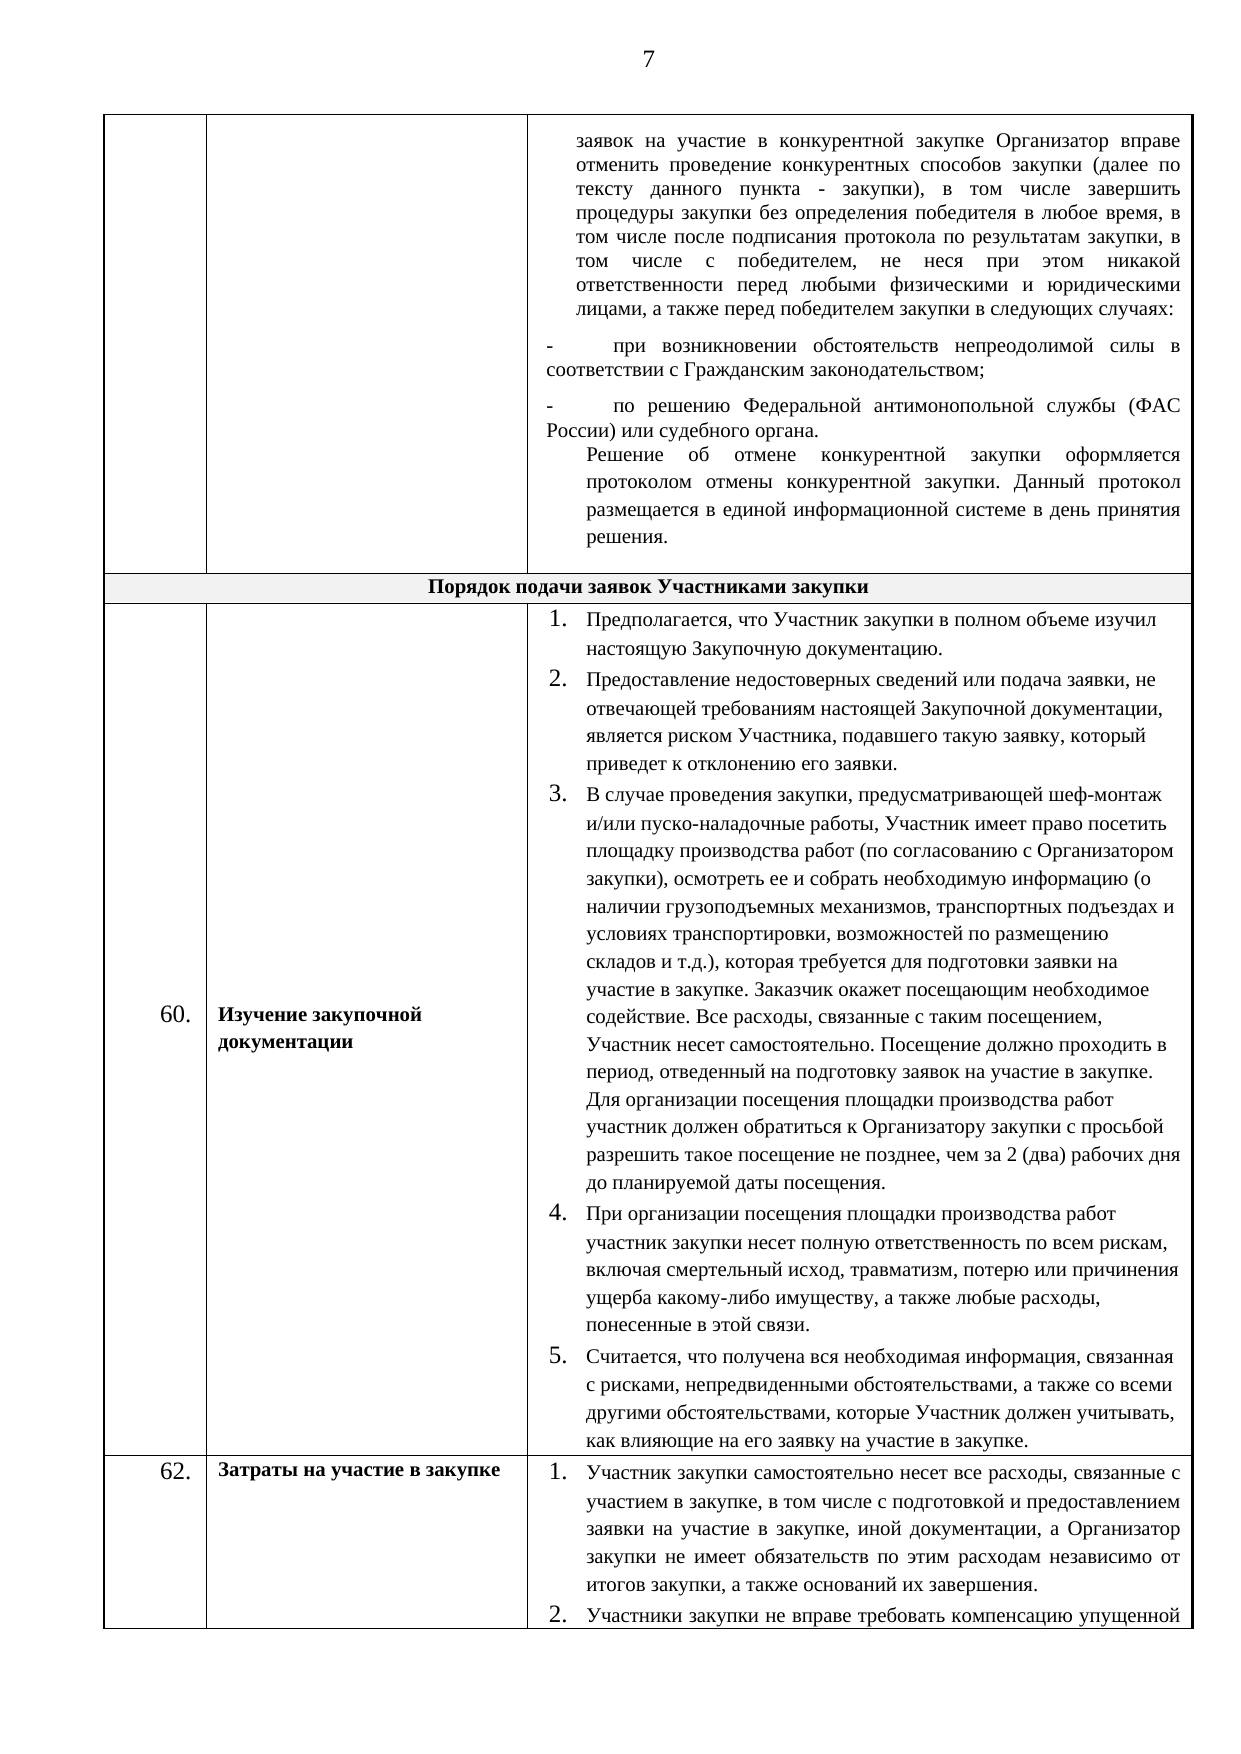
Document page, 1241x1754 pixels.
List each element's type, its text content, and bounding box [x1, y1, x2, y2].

table_cell Порядок подачи заявок Участниками закупки [105, 574, 1191, 602]
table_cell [207, 115, 527, 573]
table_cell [207, 1456, 527, 1628]
table_cell [105, 115, 206, 573]
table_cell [528, 1456, 1191, 1628]
table_cell Предполагается, что Участник закупки в полном объеме изучил настоящую Закупочную документацию. Предоставление недостоверных сведений или подача заявки, не отвечающей требованиям настоящей Закупочной документации, является риском Участника, подавшего такую заявку, который приведет к отклонению его заявки. В случае проведения закупки, предусматривающей шеф-монтаж и/или пуско-наладочные работы, Участник имеет право посетить площадку производства работ (по согласованию с Организатором закупки), осмотреть ее и собрать необходимую информацию (о наличии грузоподъемных механизмов, транспортных подъездах и условиях транспортировки, возможностей по размещению складов и т.д.), которая требуется для подготовки заявки на участие в закупке. Заказчик окажет посещающим необходимое содействие. Все расходы, связанные с таким посещением, Участник несет самостоятельно. Посещение должно проходить в период, отведенный на подготовку заявок на участие в закупке. Для организации посещения площадки производства работ участник должен обратиться к Организатору закупки с просьбой разрешить такое посещение не позднее, чем за 2 (два) рабочих дня до планируемой даты посещения. При организации посещения площадки производства работ участник закупки несет полную ответственность по всем рискам, включая смертельный исход, травматизм, потерю или причинения ущерба какому-либо имуществу, а также любые расходы, понесенные в этой связи. Считается, что получена вся необходимая информация, связанная с рисками, непредвиденными обстоятельствами, а также со всеми другими обстоятельствами, которые Участник должен учитывать, как влияющие на его заявку на участие в закупке. [528, 604, 1191, 1455]
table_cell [528, 115, 1191, 573]
table_cell [105, 604, 206, 1455]
table_cell Изучение закупочной документации [207, 604, 527, 1455]
table_cell [105, 1456, 206, 1628]
